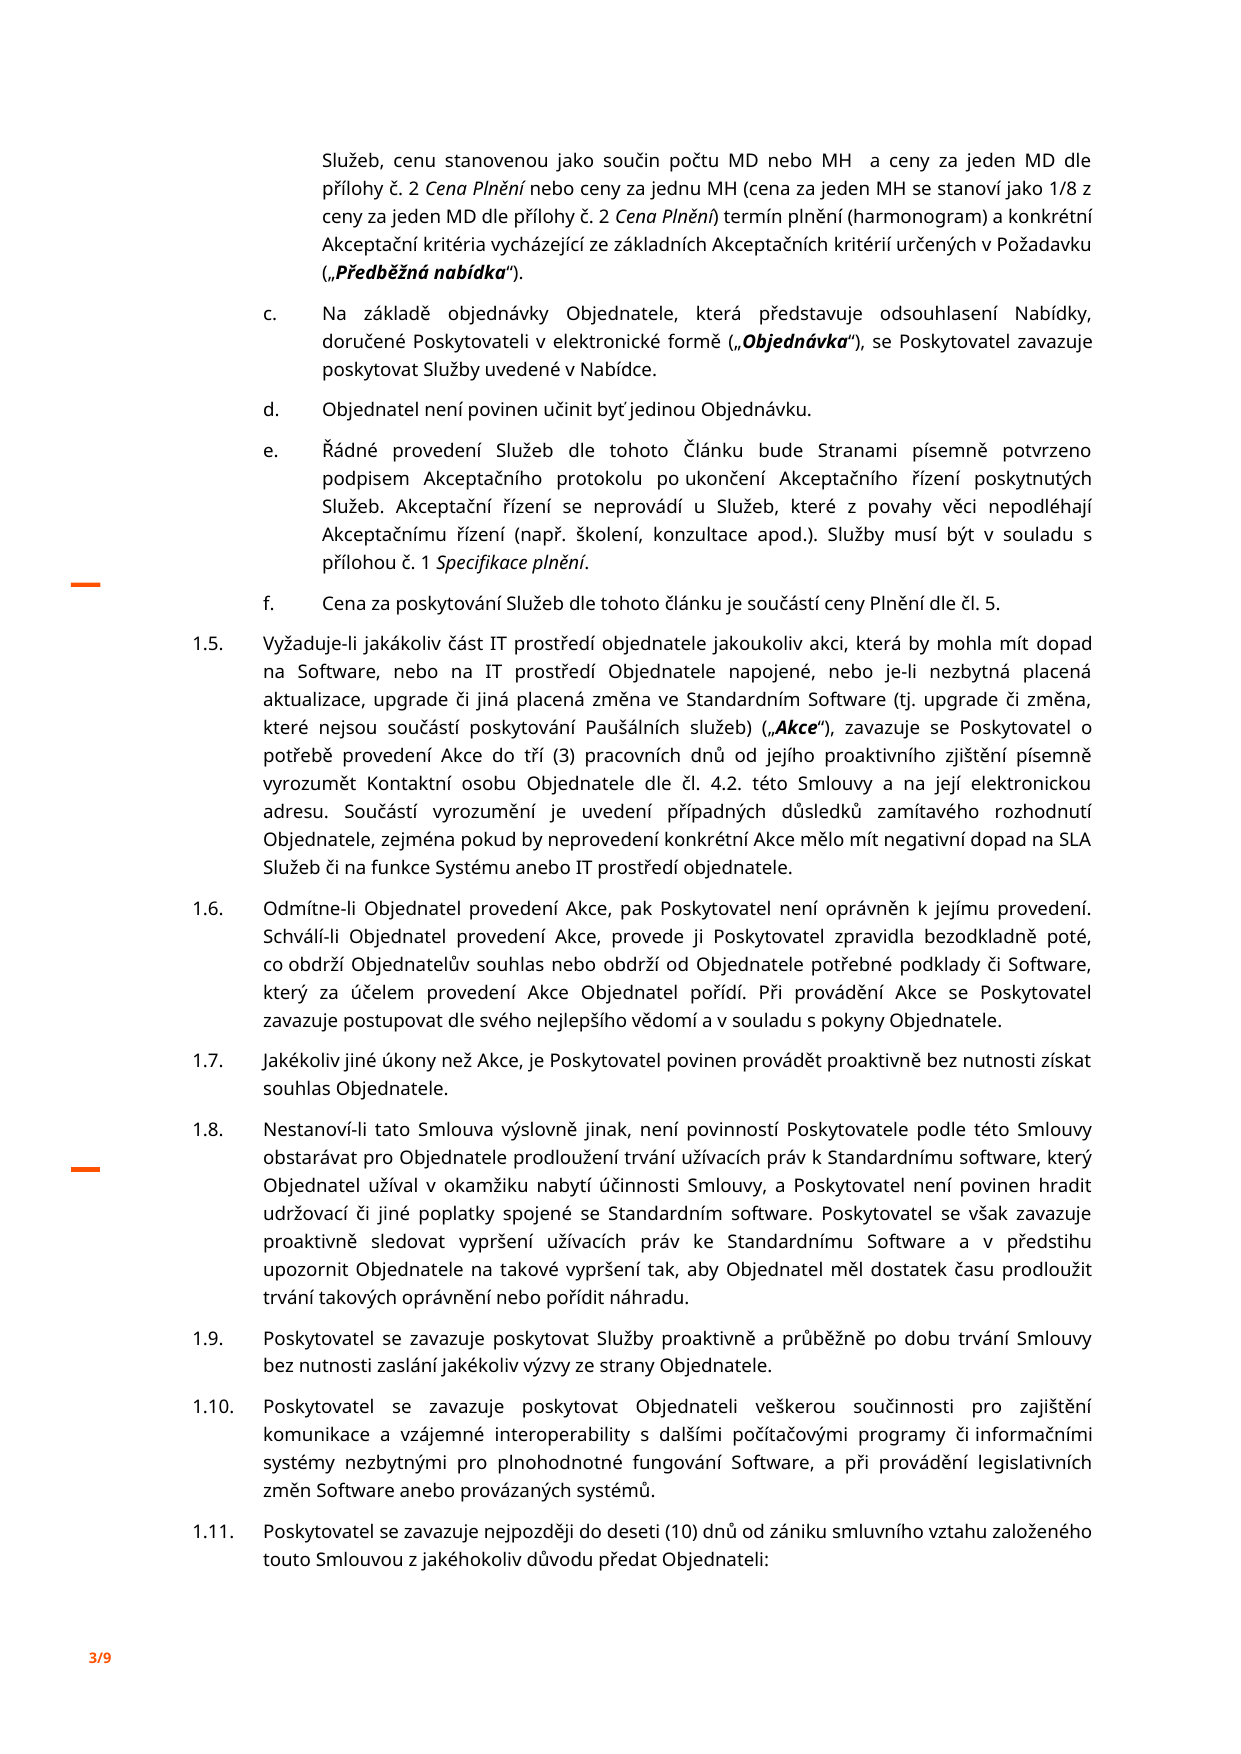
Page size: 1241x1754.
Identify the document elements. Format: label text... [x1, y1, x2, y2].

text Řádné provedení Služeb dle tohoto Článku bude Stranami písemně potvrzeno podpisem Akceptačního protokolu po ukončení Akceptačního řízení poskytnutých Služeb. Akceptační řízení se neprovádí u Služeb, které z povahy věci nepodléhají Akceptačnímu řízení (např. školení, konzultace apod.). Služby musí být v souladu s přílohou č. 1 Specifikace plnění. [263, 437, 1093, 575]
text Vyžaduje-li jakákoliv část IT prostředí objednatele jakoukoliv akci, která by mohla mít dopad na Software, nebo na IT prostředí Objednatele napojené, nebo je-li nezbytná placená aktualizace, upgrade či jiná placená změna ve Standardním Software (tj. upgrade či změna, které nejsou součástí poskytování Paušálních služeb) („Akce“), zavazuje se Poskytovatel o potřebě provedení Akce do tří (3) pracovních dnů od jejího proaktivního zjištění písemně vyrozumět Kontaktní osobu Objednatele dle čl. 4.2. této Smlouvy a na její elektronickou adresu. Součástí vyrozumění je uvedení případných důsledků zamítavého rozhodnutí Objednatele, zejména pokud by neprovedení konkrétní Akce mělo mít negativní dopad na SLA Služeb či na funkce Systému anebo IT prostředí objednatele. [192, 630, 1093, 880]
text Jakékoliv jiné úkony než Akce, je Poskytovatel povinen provádět proaktivně bez nutnosti získat souhlas Objednatele. [192, 1048, 1093, 1101]
text Cena za poskytování Služeb dle tohoto článku je součástí ceny Plnění dle čl. 5. [263, 590, 1093, 615]
text Objednatel není povinen učinit byť jedinou Objednávku. [263, 397, 1093, 422]
text Nestanoví-li tato Smlouva výslovně jinak, není povinností Poskytovatele podle této Smlouvy obstarávat pro Objednatele prodloužení trvání užívacích práv k Standardnímu software, který Objednatel užíval v okamžiku nabytí účinnosti Smlouvy, a Poskytovatel není povinen hradit udržovací či jiné poplatky spojené se Standardním software. Poskytovatel se však zavazuje proaktivně sledovat vypršení užívacích práv ke Standardnímu Software a v předstihu upozornit Objednatele na takové vypršení tak, aby Objednatel měl dostatek času prodloužit trvání takových oprávnění nebo pořídit náhradu. [192, 1116, 1093, 1310]
text Poskytovatel se zavazuje nejpozději do deseti (10) dnů od zániku smluvního vztahu založeného touto Smlouvou z jakéhokoliv důvodu předat Objednateli: [192, 1518, 1093, 1571]
text Na základě objednávky Objednatele, která představuje odsouhlasení Nabídky, doručené Poskytovateli v elektronické formě („Objednávka“), se Poskytovatel zavazuje poskytovat Služby uvedené v Nabídce. [263, 300, 1093, 382]
text Odmítne-li Objednatel provedení Akce, pak Poskytovatel není oprávněn k jejímu provedení. Schválí-li Objednatel provedení Akce, provede ji Poskytovatel zpravidla bezodkladně poté, co obdrží Objednatelův souhlas nebo obdrží od Objednatele potřebné podklady či Software, který za účelem provedení Akce Objednatel pořídí. Při provádění Akce se Poskytovatel zavazuje postupovat dle svého nejlepšího vědomí a v souladu s pokyny Objednatele. [192, 895, 1093, 1033]
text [263, 147, 1093, 285]
text Poskytovatel se zavazuje poskytovat Služby proaktivně a průběžně po dobu trvání Smlouvy bez nutnosti zaslání jakékoliv výzvy ze strany Objednatele. [192, 1325, 1093, 1378]
text Poskytovatel se zavazuje poskytovat Objednateli veškerou součinnosti pro zajištění komunikace a vzájemné interoperability s dalšími počítačovými programy či informačními systémy nezbytnými pro plnohodnotné fungování Software, a při provádění legislativních změn Software anebo provázaných systémů. [192, 1393, 1093, 1503]
